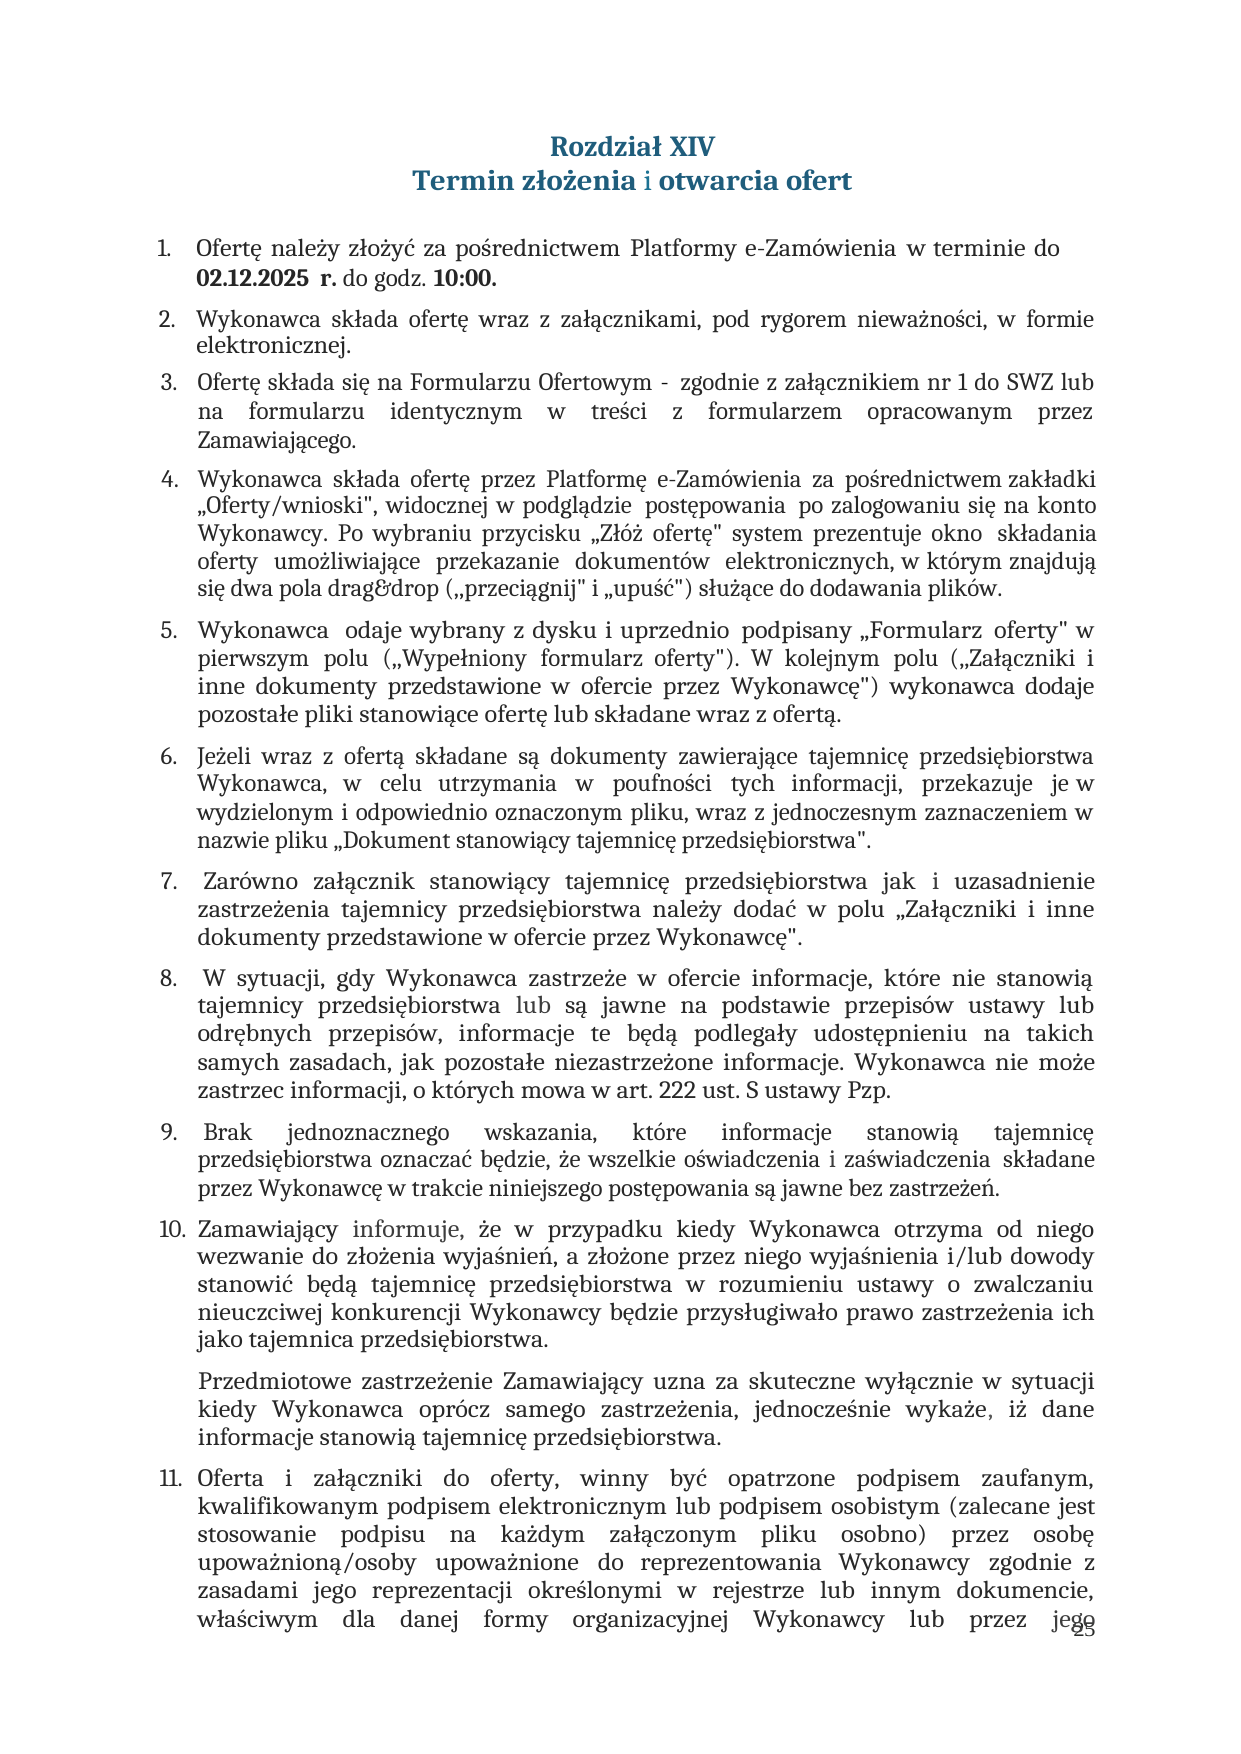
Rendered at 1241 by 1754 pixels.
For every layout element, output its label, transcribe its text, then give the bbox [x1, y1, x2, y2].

text 02.12.2025 r. do godz. 10:00. [196, 263, 1117, 292]
list Ofertę należy złożyć za pośrednictwem Platformy e-Zamówienia w terminie do [157, 233, 1117, 263]
list Zamawiający informuje, że w przypadku kiedy Wykonawca otrzyma od niego wezwanie do złożenia wyjaśnień, a złożone przez niego wyjaśnienia i/lub dowody stanowić będą tajemnicę przedsiębiorstwa w rozumieniu ustawy o zwalczaniu nieuczciwej konkurencji Wykonawcy będzie przysługiwało prawo zastrzeżenia ich jako tajemnica przedsiębiorstwa. [159, 1216, 1095, 1354]
list Brak jednoznacznego wskazania, które informacje stanowią tajemnicę przedsiębiorstwa oznaczać będzie, że wszelkie oświadczenia i zaświadczenia składane przez Wykonawcę w trakcie niniejszego postępowania są jawne bez zastrzeżeń. [161, 1118, 1095, 1202]
list Zarówno załącznik stanowiący tajemnicę przedsiębiorstwa jak i uzasadnienie zastrzeżenia tajemnicy przedsiębiorstwa należy dodać w polu „Załączniki i inne dokumenty przedstawione w ofercie przez Wykonawcę". [161, 867, 1095, 952]
list Wykonawca składa ofertę wraz z załącznikami, pod rygorem nieważności, w formie elektronicznej. [159, 306, 1095, 360]
list Ofertę składa się na Formularzu Ofertowym - zgodnie z załącznikiem nr 1 do SWZ lub na formularzu identycznym w treści z formularzem opracowanym przez Zamawiającego. [161, 368, 1094, 455]
list Wykonawca składa ofertę przez Platformę e-Zamówienia za pośrednictwem zakładki „Oferty/wnioski", widocznej w podglądzie postępowania po zalogowaniu się na konto Wykonawcy. Po wybraniu przycisku „Złóż ofertę" system prezentuje okno składania oferty umożliwiające przekazanie dokumentów elektronicznych, w którym znajdują się dwa pola drag&drop (,,przeciągnij" i „upuść") służące do dodawania plików. [161, 465, 1097, 603]
text Przedmiotowe zastrzeżenie Zamawiający uzna za skuteczne wyłącznie w sytuacji kiedy Wykonawca oprócz samego zastrzeżenia, jednocześnie wykaże, iż dane informacje stanowią tajemnicę przedsiębiorstwa. [198, 1367, 1094, 1451]
list W sytuacji, gdy Wykonawca zastrzeże w ofercie informacje, które nie stanowią tajemnicy przedsiębiorstwa lub są jawne na podstawie przepisów ustawy lub odrębnych przepisów, informacje te będą podlegały udostępnieniu na takich samych zasadach, jak pozostałe niezastrzeżone informacje. Wykonawca nie może zastrzec informacji, o których mowa w art. 222 ust. S ustawy Pzp. [160, 963, 1095, 1104]
text Rozdział XIV [148, 129, 1117, 163]
text Termin złożenia i otwarcia ofert [147, 163, 1117, 198]
list Jeżeli wraz z ofertą składane są dokumenty zawierające tajemnicę przedsiębiorstwa Wykonawca, w celu utrzymania w poufności tych informacji, przekazuje je w wydzielonym i odpowiednio oznaczonym pliku, wraz z jednoczesnym zaznaczeniem w nazwie pliku „Dokument stanowiący tajemnicę przedsiębiorstwa". [160, 742, 1095, 854]
list Wykonawca odaje wybrany z dysku i uprzednio podpisany „Formularz oferty" w pierwszym polu (,,Wypełniony formularz oferty"). W kolejnym polu (,,Załączniki i inne dokumenty przedstawione w ofercie przez Wykonawcę") wykonawca dodaje pozostałe pliki stanowiące ofertę lub składane wraz z ofertą. [160, 616, 1094, 729]
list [159, 1464, 1095, 1633]
